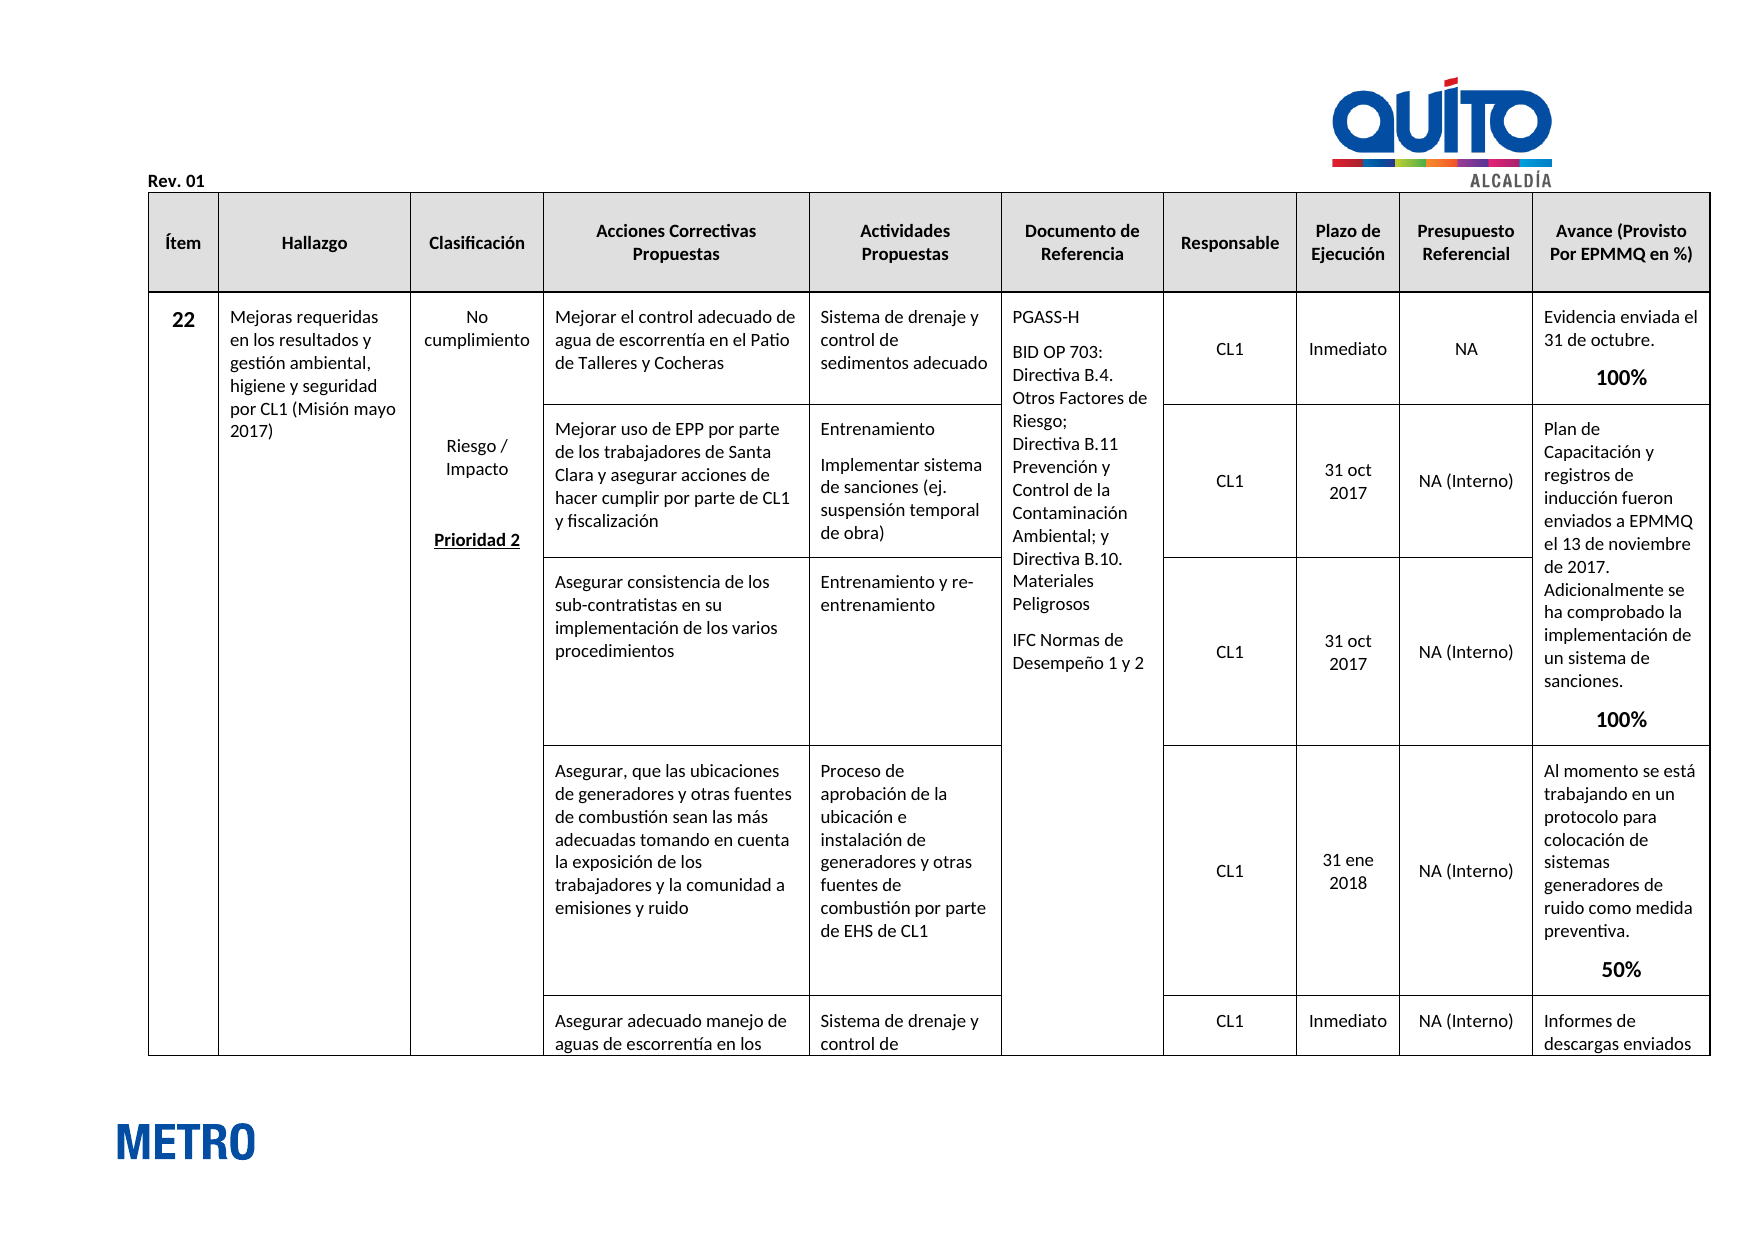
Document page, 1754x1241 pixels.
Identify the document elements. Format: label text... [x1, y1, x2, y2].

table_cell NA (Interno) [1400, 746, 1532, 995]
table_header Ítem [149, 193, 218, 291]
table_cell Mejorar el control adecuado de agua de escorrentía en el Patio de Talleres y Cocheras [544, 293, 809, 404]
table_cell NA [1400, 293, 1532, 404]
table_cell 31 oct 2017 [1297, 405, 1399, 557]
table_header Presupuesto Referencial [1400, 193, 1532, 291]
table_cell Mejoras requeridas en los resultados y gestión ambiental, higiene y seguridad por CL1 (Misión mayo 2017) [219, 293, 410, 1055]
table_cell Entrenamiento Implementar sistema de sanciones (ej. suspensión temporal de obra) [810, 405, 1001, 557]
table_cell NA (Interno) [1400, 558, 1532, 745]
table_cell 31 ene 2018 [1297, 746, 1399, 995]
table_cell Informes de descargas enviados el 31 de octubre. 100% [1533, 996, 1709, 1055]
table_cell 22 [149, 293, 218, 1055]
table_header Clasificación [411, 193, 543, 291]
table_cell No cumplimiento Riesgo / Impacto Prioridad 2 [411, 293, 543, 1055]
table_cell Sistema de drenaje y control de sedimentos adecuado [810, 293, 1001, 404]
table_header Acciones Correctivas Propuestas [544, 193, 809, 291]
table_header Hallazgo [219, 193, 410, 291]
table_cell Asegurar, que las ubicaciones de generadores y otras fuentes de combustión sean las más adecuadas tomando en cuenta la exposición de los trabajadores y la comunidad a emisiones y ruido [544, 746, 809, 995]
table_cell CL1 [1164, 558, 1296, 745]
table_cell Inmediato [1297, 996, 1399, 1055]
table_cell NA (Interno) [1400, 405, 1532, 557]
table_cell Sistema de drenaje y control de sedimentos adecuado [810, 996, 1001, 1055]
table_cell CL1 [1164, 996, 1296, 1055]
table_cell Inmediato [1297, 293, 1399, 404]
table_header Avance (Provisto Por EPMMQ en %) [1533, 193, 1709, 291]
table_cell CL1 [1164, 746, 1296, 995]
table_header Actividades Propuestas [810, 193, 1001, 291]
table_header Plazo de Ejecución [1297, 193, 1399, 291]
table_cell 31 oct 2017 [1297, 558, 1399, 745]
table_cell NA (Interno) [1400, 996, 1532, 1055]
table_cell PGASS-H BID OP 703: Directiva B.4. Otros Factores de Riesgo; Directiva B.11 Prevención y Control de la Contaminación Ambiental; y Directiva B.10. Materiales Peligrosos IFC Normas de Desempeño 1 y 2 [1002, 293, 1163, 1055]
table_cell CL1 [1164, 405, 1296, 557]
table_cell Proceso de aprobación de la ubicación e instalación de generadores y otras fuentes de combustión por parte de EHS de CL1 [810, 746, 1001, 995]
table_cell Mejorar uso de EPP por parte de los trabajadores de Santa Clara y asegurar acciones de hacer cumplir por parte de CL1 y fiscalización [544, 405, 809, 557]
table_header Responsable [1164, 193, 1296, 291]
table_header Documento de Referencia [1002, 193, 1163, 291]
table_cell Asegurar consistencia de los sub-contratistas en su implementación de los varios procedimientos [544, 558, 809, 745]
table_cell Entrenamiento y re-entrenamiento [810, 558, 1001, 745]
table_cell Al momento se está trabajando en un protocolo para colocación de sistemas generadores de ruido como medida preventiva. 50% [1533, 746, 1709, 995]
table_cell Plan de Capacitación y registros de inducción fueron enviados a EPMMQ el 13 de noviembre de 2017. Adicionalmente se ha comprobado la implementación de un sistema de sanciones. 100% [1533, 405, 1709, 745]
table_cell Evidencia enviada el 31 de octubre. 100% [1533, 293, 1709, 404]
table_cell CL1 [1164, 293, 1296, 404]
